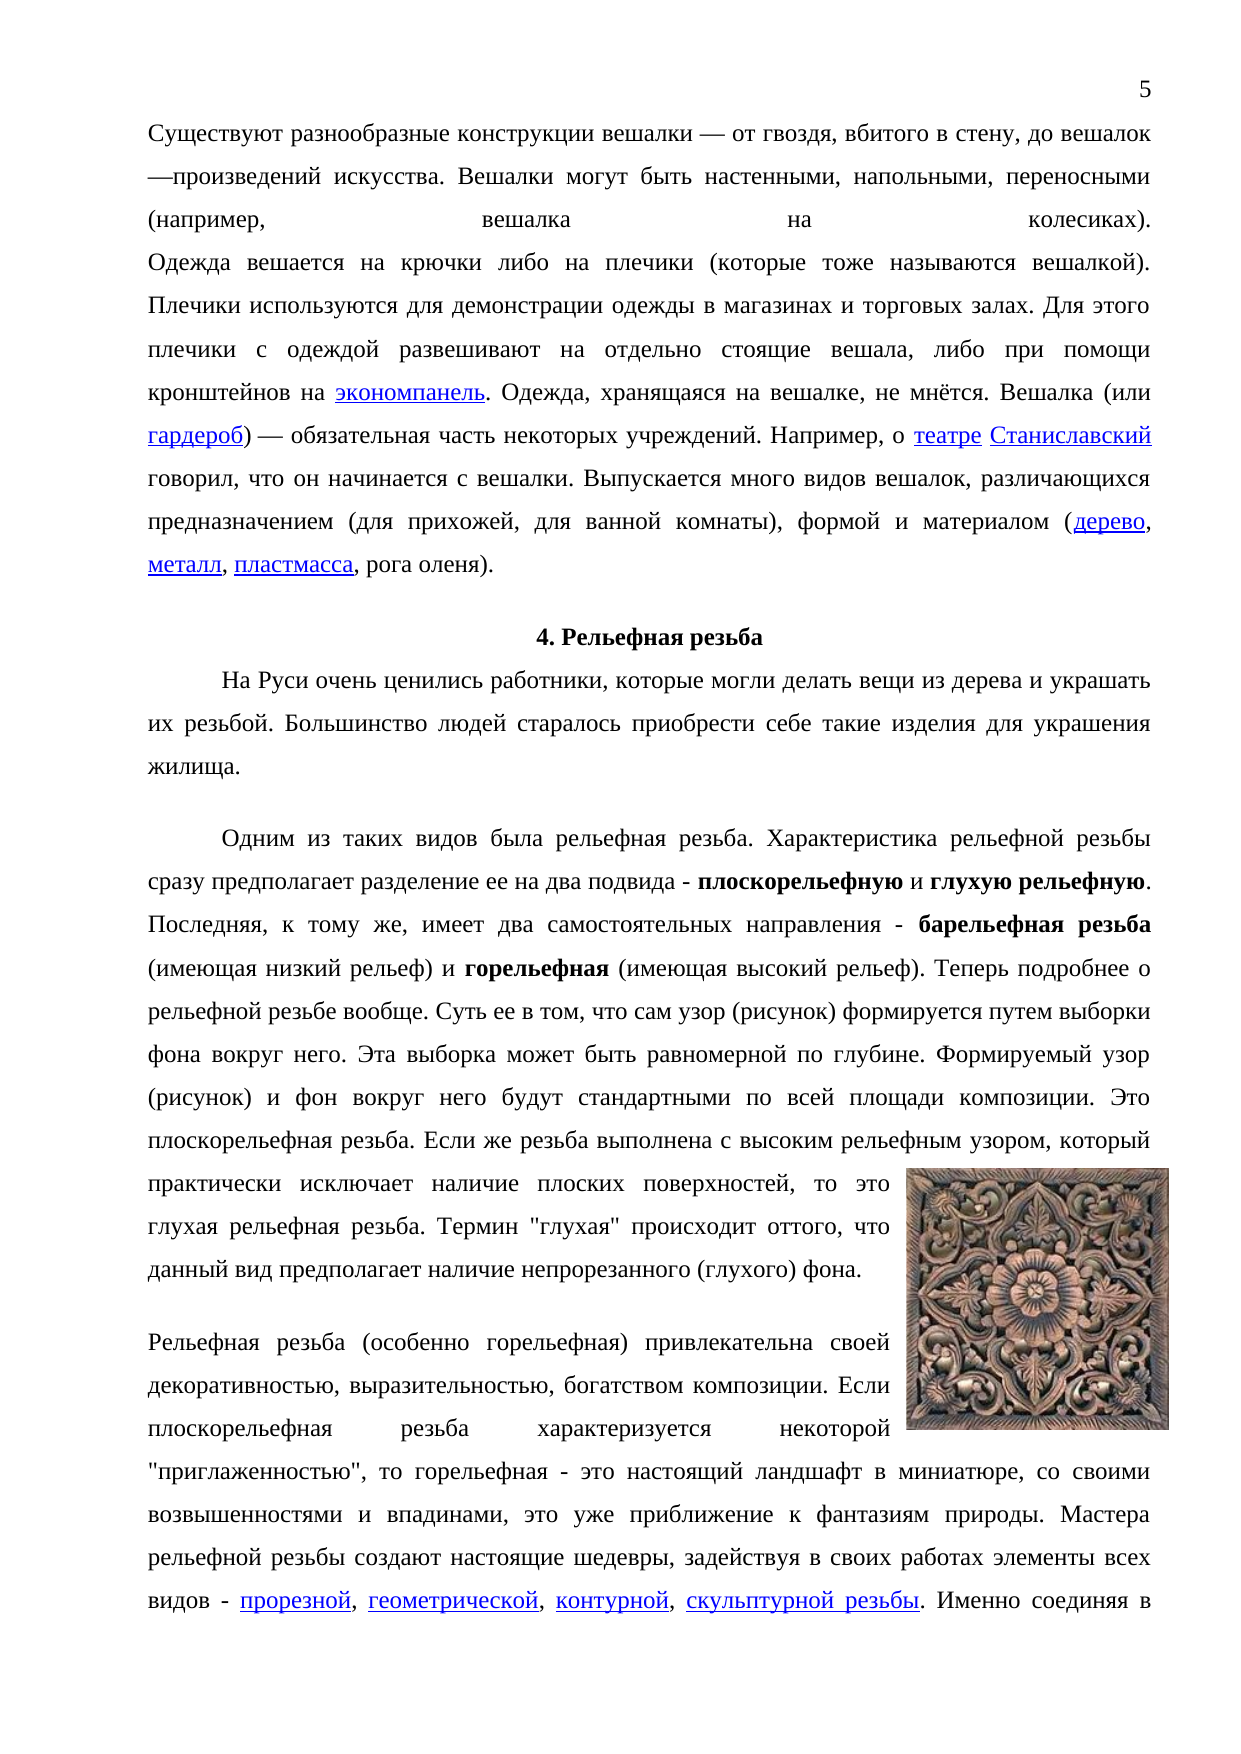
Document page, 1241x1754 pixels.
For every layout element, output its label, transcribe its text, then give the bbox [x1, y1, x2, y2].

picture [906, 1168, 1169, 1430]
text Одним из таких видов была рельефная резьба. Характеристика рельефной резьбы сразу предполагает разделение ее на два подвида - плоскорельефную и глухую рельефную. Последняя, к тому же, имеет два самостоятельных направления - барельефная резьба (имеющая низкий рельеф) и горельефная (имеющая высокий рельеф). Теперь подробнее о рельефной резьбе вообще. Суть ее в том, что сам узор (рисунок) формируется путем выборки фона вокруг него. Эта выборка может быть равномерной по глубине. Формируемый узор (рисунок) и фон вокруг него будут стандартными по всей площади композиции. Это плоскорельефная резьба. Если же резьба выполнена с высоким рельефным узором, который практически исключает наличие плоских поверхностей, то это глухая рельефная резьба. Термин "глухая" происходит оттого, что данный вид предполагает наличие непрорезанного (глухого) фона. [148, 823, 1152, 1283]
text Существуют разнообразные конструкции вешалки — от гвоздя, вбитого в стену, до вешалок—произведений искусства. Вешалки могут быть настенными, напольными, переносными (например, вешалка на колесиках). Одежда вешается на крючки либо на плечики (которые тоже называются вешалкой). Плечики используются для демонстрации одежды в магазинах и торговых залах. Для этого плечики с одеждой развешивают на отдельно стоящие вешала, либо при помощи кронштейнов на экономпанель. Одежда, хранящаяся на вешалке, не мнётся. Вешалка (или гардероб) — обязательная часть некоторых учреждений. Например, о театре Станиславский говорил, что он начинается с вешалки. Выпускается много видов вешалок, различающихся предназначением (для прихожей, для ванной комнаты), формой и материалом (дерево, металл, пластмасса, рога оленя). [148, 118, 1152, 578]
text На Руси очень ценились работники, которые могли делать вещи из дерева и украшать их резьбой. Большинство людей старалось приобрести себе такие изделия для украшения жилища. [148, 665, 1152, 780]
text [148, 1327, 1152, 1614]
text 4. Рельефная резьба [148, 622, 1152, 650]
